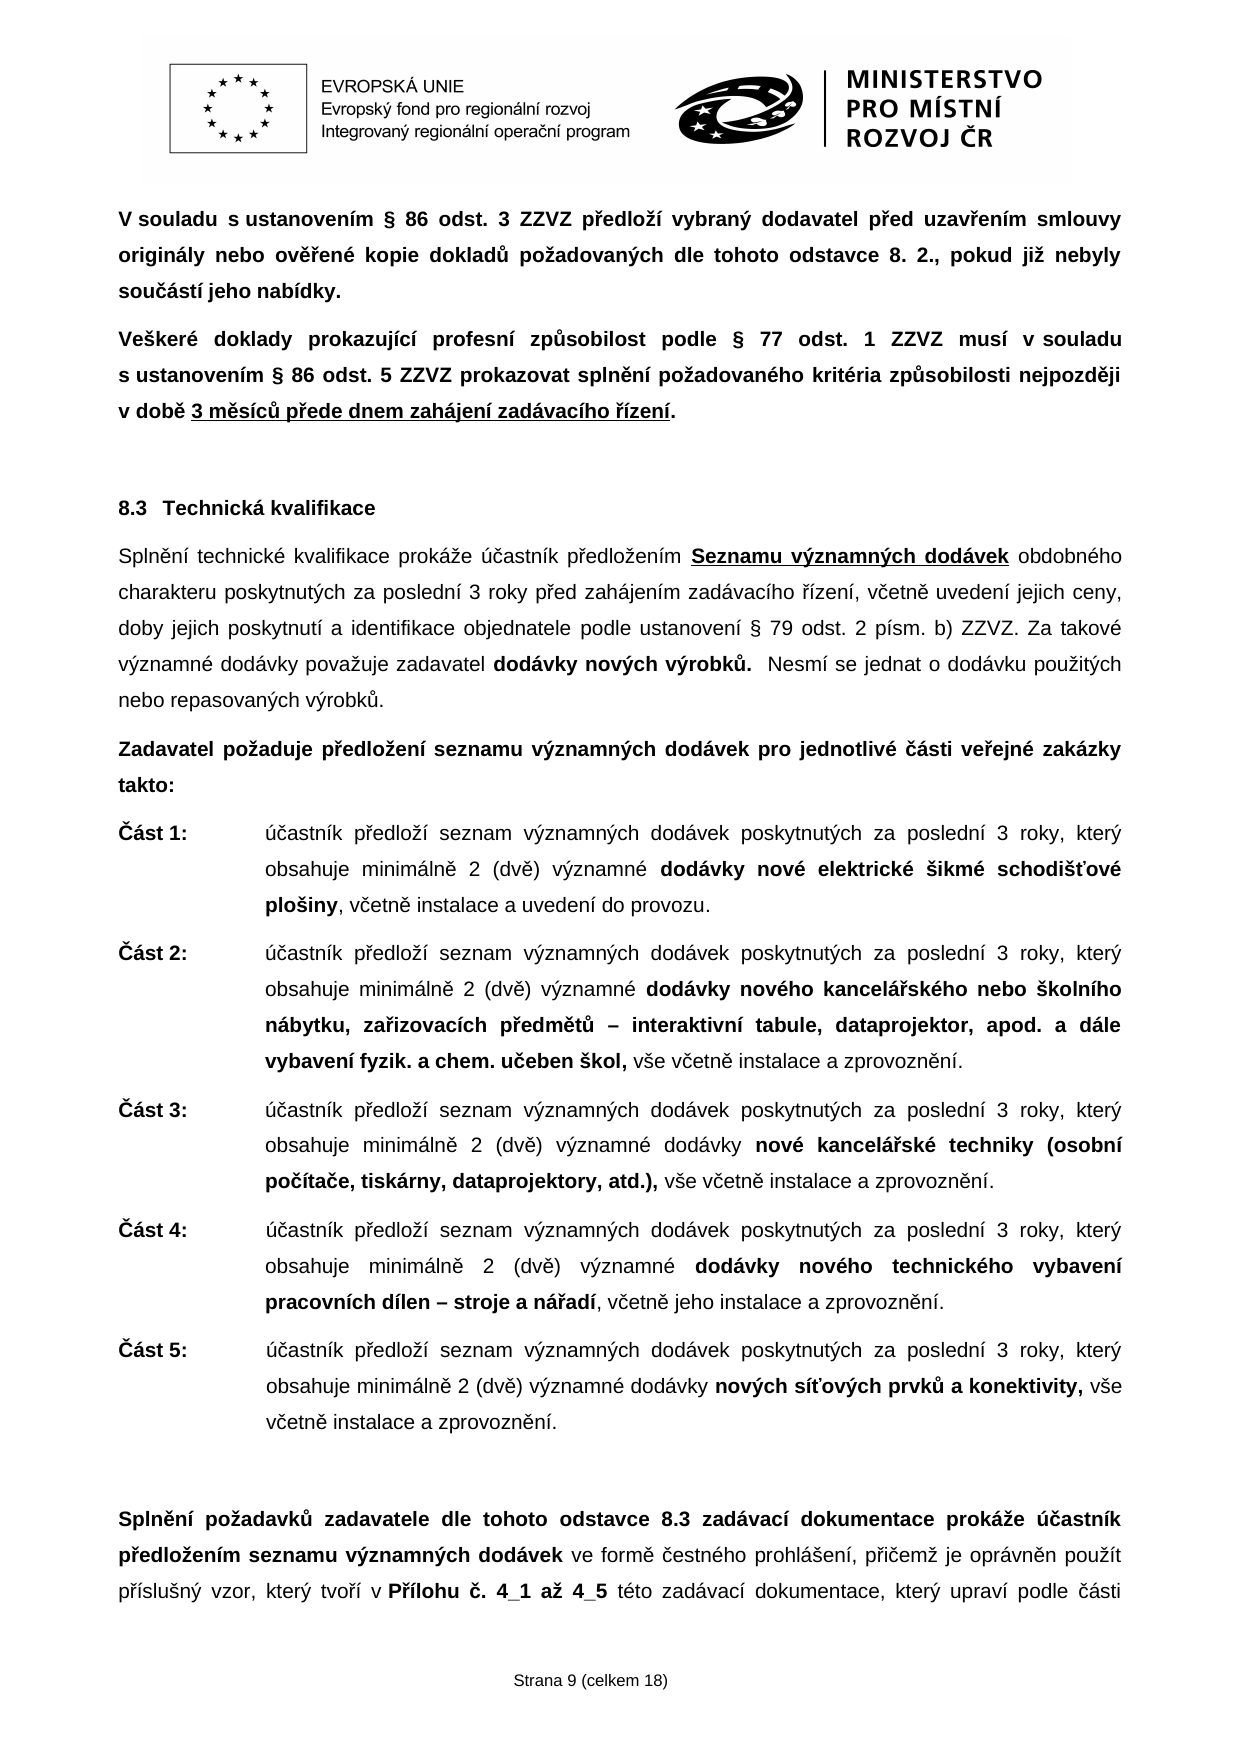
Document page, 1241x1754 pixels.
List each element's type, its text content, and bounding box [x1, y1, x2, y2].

text Část 4: účastník předloží seznam významných dodávek poskytnutých za poslední 3 roky, který obsahuje minimálně 2 (dvě) významné dodávky nového technického vybavení pracovních dílen – stroje a nářadí, včetně jeho instalace a zprovoznění. [118, 1218, 1122, 1313]
text Část 2: účastník předloží seznam významných dodávek poskytnutých za poslední 3 roky, který obsahuje minimálně 2 (dvě) významné dodávky nového kancelářského nebo školního nábytku, zařizovacích předmětů – interaktivní tabule, dataprojektor, apod. a dále vybavení fyzik. a chem. učeben škol, vše včetně instalace a zprovoznění. [118, 941, 1122, 1073]
text Část 5: účastník předloží seznam významných dodávek poskytnutých za poslední 3 roky, který obsahuje minimálně 2 (dvě) významné dodávky nových síťových prvků a konektivity, vše včetně instalace a zprovoznění. [118, 1338, 1122, 1434]
text Zadavatel požaduje předložení seznamu významných dodávek pro jednotlivé části veřejné zakázky takto: [118, 736, 1122, 796]
text Splnění technické kvalifikace prokáže účastník předložením Seznamu významných dodávek obdobného charakteru poskytnutých za poslední 3 roky před zahájením zadávacího řízení, včetně uvedení jejich ceny, doby jejich poskytnutí a identifikace objednatele podle ustanovení § 79 odst. 2 písm. b) ZZVZ. Za takové významné dodávky považuje zadavatel dodávky nových výrobků. Nesmí se jednat o dodávku použitých nebo repasovaných výrobků. [118, 544, 1122, 712]
text Část 1: účastník předloží seznam významných dodávek poskytnutých za poslední 3 roky, který obsahuje minimálně 2 (dvě) významné dodávky nové elektrické šikmé schodišťové plošiny, včetně instalace a uvedení do provozu. [118, 821, 1122, 917]
subtitle Technická kvalifikace [118, 496, 1122, 520]
text Veškeré doklady prokazující profesní způsobilost podle § 77 odst. 1 ZZVZ musí v souladu s ustanovením § 86 odst. 5 ZZVZ prokazovat splnění požadovaného kritéria způsobilosti nejpozději v době 3 měsíců přede dnem zahájení zadávacího řízení. [118, 327, 1122, 423]
text V souladu s ustanovením § 86 odst. 3 ZZVZ předloží vybraný dodavatel před uzavřením smlouvy originály nebo ověřené kopie dokladů požadovaných dle tohoto odstavce 8. 2., pokud již nebyly součástí jeho nabídky. [118, 207, 1122, 303]
picture [139, 34, 1072, 183]
text Část 3: účastník předloží seznam významných dodávek poskytnutých za poslední 3 roky, který obsahuje minimálně 2 (dvě) významné dodávky nové kancelářské techniky (osobní počítače, tiskárny, dataprojektory, atd.), vše včetně instalace a zprovoznění. [118, 1097, 1122, 1193]
